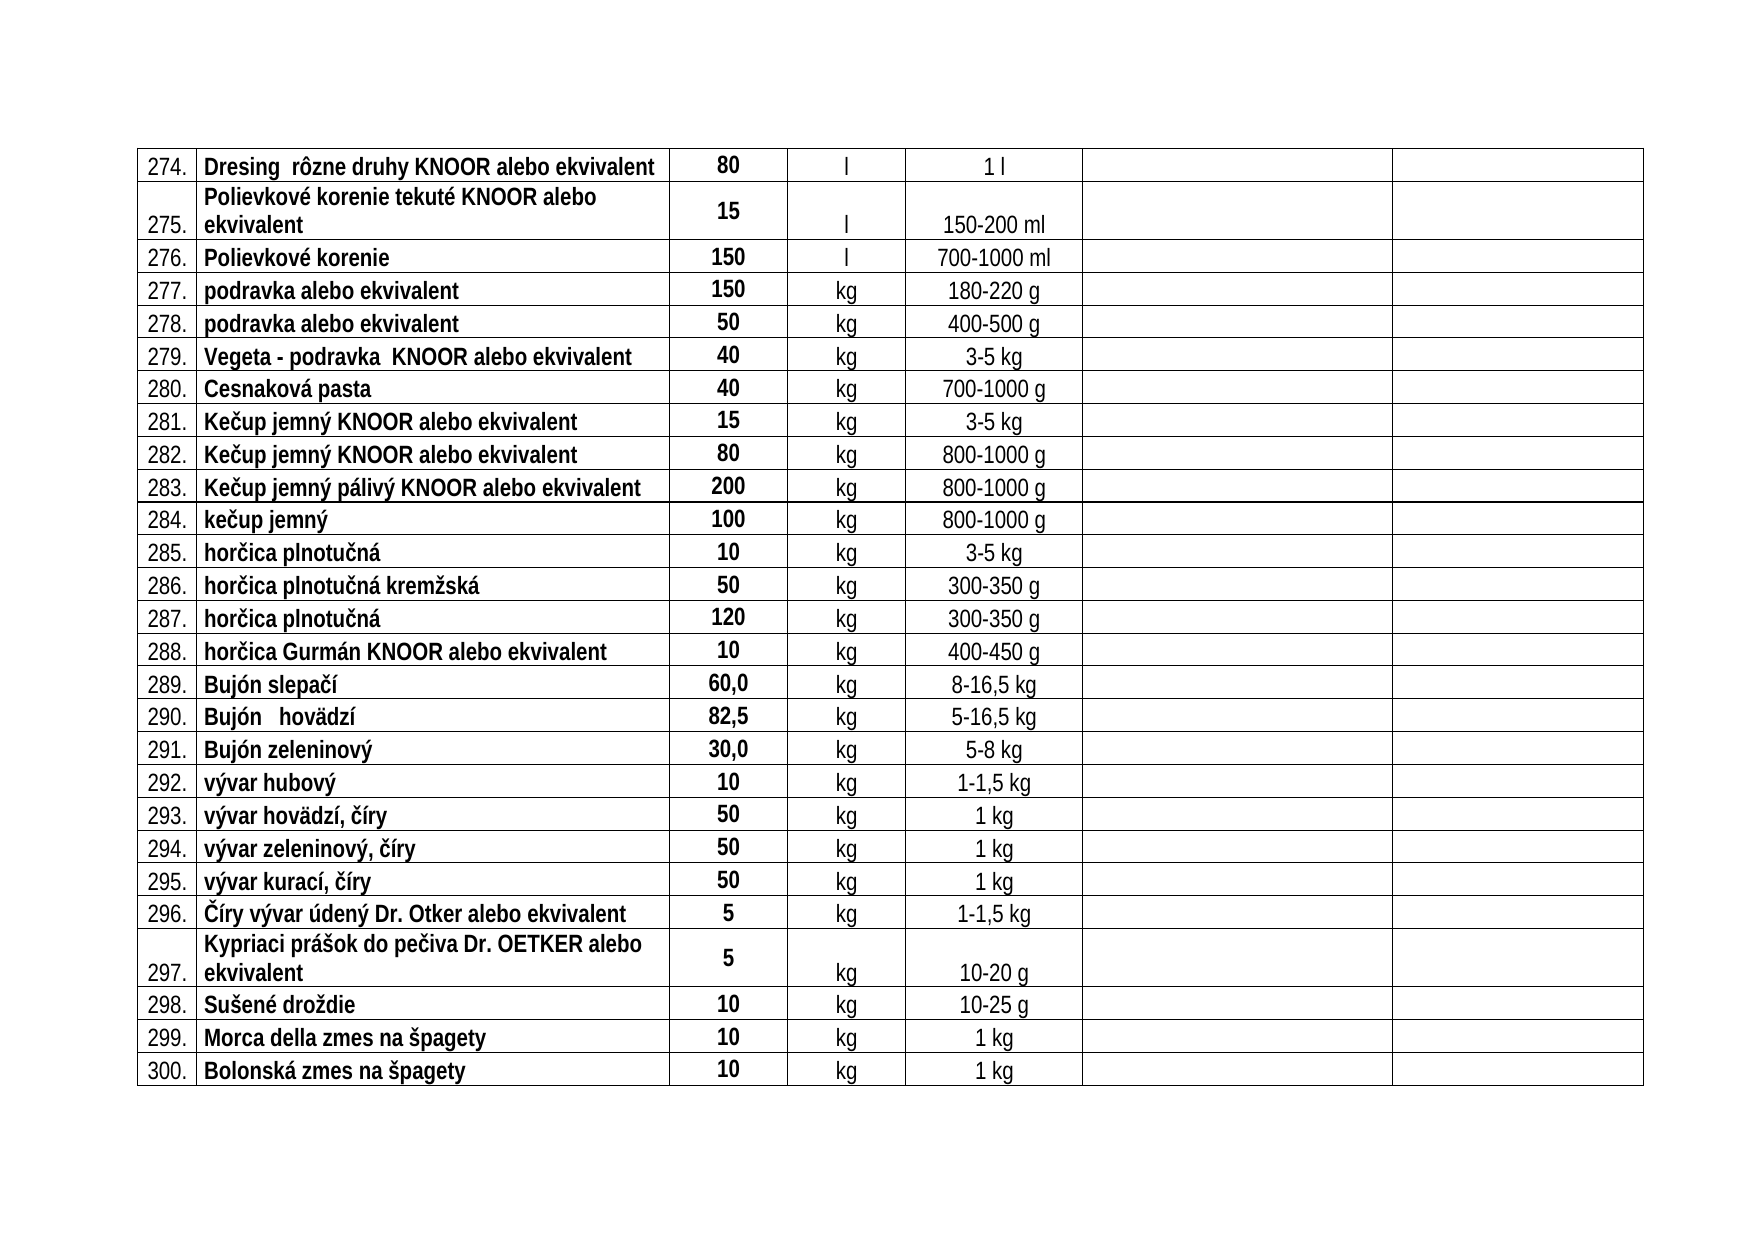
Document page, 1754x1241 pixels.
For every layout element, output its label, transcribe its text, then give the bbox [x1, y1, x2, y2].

table_cell 700-1000 ml [906, 240, 1082, 272]
table_cell 50 [670, 831, 787, 862]
table_cell [1083, 798, 1392, 829]
table_cell 297. [138, 929, 196, 986]
table_cell kg [788, 1020, 905, 1052]
table_cell Polievkové korenie tekuté KNOOR alebo ekvivalent [197, 182, 669, 239]
table_cell kg [788, 929, 905, 986]
table_cell [1393, 568, 1643, 600]
table_cell 50 [670, 306, 787, 337]
table_cell 5 [670, 929, 787, 986]
table_cell [1393, 896, 1643, 928]
table_cell 1 l [906, 149, 1082, 181]
table_cell Sušené droždie [197, 987, 669, 1019]
table_cell 282. [138, 437, 196, 468]
table_cell [1393, 306, 1643, 337]
table_cell 1 kg [906, 798, 1082, 829]
table_cell kg [788, 306, 905, 337]
table_cell 50 [670, 798, 787, 829]
table_cell [1393, 273, 1643, 304]
table_cell [1083, 896, 1392, 928]
table_cell 290. [138, 699, 196, 731]
table_cell 5-16,5 kg [906, 699, 1082, 731]
table_cell Kečup jemný KNOOR alebo ekvivalent [197, 437, 669, 468]
table_cell kg [788, 798, 905, 829]
table_cell 150-200 ml [906, 182, 1082, 239]
table_cell [1083, 863, 1392, 895]
table_cell 800-1000 g [906, 503, 1082, 534]
table_cell podravka alebo ekvivalent [197, 273, 669, 304]
table_cell l [788, 149, 905, 181]
table_cell 275. [138, 182, 196, 239]
table_cell 3-5 kg [906, 338, 1082, 370]
table_cell 30,0 [670, 732, 787, 764]
table_cell 10 [670, 535, 787, 567]
table_cell [1393, 798, 1643, 829]
table_cell Kypriaci prášok do pečiva Dr. OETKER alebo ekvivalent [197, 929, 669, 986]
table_cell 289. [138, 666, 196, 698]
table_cell kg [788, 338, 905, 370]
table_cell 274. [138, 149, 196, 181]
table_cell [1393, 666, 1643, 698]
table_cell kg [788, 273, 905, 304]
table_cell 292. [138, 765, 196, 797]
table_cell [1393, 503, 1643, 534]
table_cell 1 kg [906, 1020, 1082, 1052]
table_cell kg [788, 535, 905, 567]
table_cell vývar hubový [197, 765, 669, 797]
table_cell [1083, 568, 1392, 600]
table_cell [1393, 699, 1643, 731]
table_cell [1083, 765, 1392, 797]
table_cell kg [788, 371, 905, 403]
table_cell 300. [138, 1053, 196, 1085]
table_cell horčica Gurmán KNOOR alebo ekvivalent [197, 634, 669, 665]
table_cell 288. [138, 634, 196, 665]
table_cell [1393, 182, 1643, 239]
table_cell [1393, 535, 1643, 567]
table_cell 285. [138, 535, 196, 567]
table_cell 10-20 g [906, 929, 1082, 986]
table_cell kg [788, 601, 905, 633]
table_cell 120 [670, 601, 787, 633]
table_cell [1393, 987, 1643, 1019]
table_cell [1083, 306, 1392, 337]
table_cell 8-16,5 kg [906, 666, 1082, 698]
table_cell [1083, 732, 1392, 764]
table_cell 15 [670, 404, 787, 436]
table_cell 80 [670, 437, 787, 468]
table_cell kg [788, 699, 905, 731]
table_cell kečup jemný [197, 503, 669, 534]
table_cell [1393, 404, 1643, 436]
table_cell Morca della zmes na špagety [197, 1020, 669, 1052]
table_cell [1393, 470, 1643, 501]
table_cell 200 [670, 470, 787, 501]
table_cell kg [788, 404, 905, 436]
table_cell Kečup jemný pálivý KNOOR alebo ekvivalent [197, 470, 669, 501]
table_cell 3-5 kg [906, 404, 1082, 436]
table_cell Bujón hovädzí [197, 699, 669, 731]
table_cell kg [788, 831, 905, 862]
table_cell [1393, 863, 1643, 895]
table_cell 3-5 kg [906, 535, 1082, 567]
table_cell [1083, 182, 1392, 239]
table_cell 287. [138, 601, 196, 633]
table_cell 1-1,5 kg [906, 765, 1082, 797]
table_cell Číry vývar údený Dr. Otker alebo ekvivalent [197, 896, 669, 928]
table_cell 50 [670, 863, 787, 895]
table_cell kg [788, 987, 905, 1019]
table_cell [1393, 1020, 1643, 1052]
table_cell [1083, 929, 1392, 986]
table_cell [1393, 732, 1643, 764]
table_cell 280. [138, 371, 196, 403]
table_cell [1393, 240, 1643, 272]
table_cell 10-25 g [906, 987, 1082, 1019]
table_cell [1393, 1053, 1643, 1085]
table_cell 800-1000 g [906, 470, 1082, 501]
table_cell 50 [670, 568, 787, 600]
table_cell [1393, 338, 1643, 370]
table_cell [1083, 338, 1392, 370]
table_cell kg [788, 666, 905, 698]
table_cell [1083, 1020, 1392, 1052]
table_cell 1 kg [906, 831, 1082, 862]
table_cell kg [788, 1053, 905, 1085]
table_cell kg [788, 634, 905, 665]
table_cell Vegeta - podravka KNOOR alebo ekvivalent [197, 338, 669, 370]
table_cell l [788, 182, 905, 239]
table_cell Bujón zeleninový [197, 732, 669, 764]
table_cell 80 [670, 149, 787, 181]
table_cell 10 [670, 1020, 787, 1052]
table_cell 298. [138, 987, 196, 1019]
table_cell [1083, 404, 1392, 436]
table_cell 5-8 kg [906, 732, 1082, 764]
table_cell 1 kg [906, 1053, 1082, 1085]
table_cell [1393, 371, 1643, 403]
table_cell 281. [138, 404, 196, 436]
table_cell 800-1000 g [906, 437, 1082, 468]
table_cell kg [788, 437, 905, 468]
table_cell 15 [670, 182, 787, 239]
table_cell [1083, 831, 1392, 862]
table_cell [1393, 831, 1643, 862]
table_cell horčica plnotučná [197, 601, 669, 633]
table_cell Polievkové korenie [197, 240, 669, 272]
table_cell 150 [670, 273, 787, 304]
table_cell 400-500 g [906, 306, 1082, 337]
table_cell 1-1,5 kg [906, 896, 1082, 928]
table_cell Bujón slepačí [197, 666, 669, 698]
table_cell [1083, 987, 1392, 1019]
table_cell 278. [138, 306, 196, 337]
table_cell vývar zeleninový, číry [197, 831, 669, 862]
table_cell 60,0 [670, 666, 787, 698]
table_cell [1083, 699, 1392, 731]
table_cell 294. [138, 831, 196, 862]
table_cell [1083, 535, 1392, 567]
table_cell 40 [670, 371, 787, 403]
table_cell 82,5 [670, 699, 787, 731]
table_cell vývar hovädzí, číry [197, 798, 669, 829]
table_cell [1393, 601, 1643, 633]
table_cell 180-220 g [906, 273, 1082, 304]
table_cell horčica plnotučná [197, 535, 669, 567]
table_cell [1393, 765, 1643, 797]
table_cell horčica plnotučná kremžská [197, 568, 669, 600]
table_cell [1083, 149, 1392, 181]
table_cell [1393, 634, 1643, 665]
table_cell [1083, 273, 1392, 304]
table_cell kg [788, 503, 905, 534]
table_cell 10 [670, 765, 787, 797]
table_cell kg [788, 470, 905, 501]
table_cell 5 [670, 896, 787, 928]
table_cell [1083, 1053, 1392, 1085]
table_cell 279. [138, 338, 196, 370]
table_cell 283. [138, 470, 196, 501]
table_cell [1393, 149, 1643, 181]
table_cell 296. [138, 896, 196, 928]
table_cell 400-450 g [906, 634, 1082, 665]
table_cell vývar kurací, číry [197, 863, 669, 895]
table_cell 299. [138, 1020, 196, 1052]
table_cell 291. [138, 732, 196, 764]
table_cell 40 [670, 338, 787, 370]
table_cell 293. [138, 798, 196, 829]
table_cell [1083, 371, 1392, 403]
table_cell 284. [138, 503, 196, 534]
table_cell 10 [670, 987, 787, 1019]
table_cell kg [788, 568, 905, 600]
table_cell [1393, 929, 1643, 986]
table_cell 276. [138, 240, 196, 272]
table_cell 10 [670, 1053, 787, 1085]
table_cell [1083, 503, 1392, 534]
table_cell Dresing rôzne druhy KNOOR alebo ekvivalent [197, 149, 669, 181]
table_cell [1083, 666, 1392, 698]
table_cell 150 [670, 240, 787, 272]
table_cell Cesnaková pasta [197, 371, 669, 403]
table_cell kg [788, 863, 905, 895]
table_cell 277. [138, 273, 196, 304]
table_cell 300-350 g [906, 568, 1082, 600]
table_cell 295. [138, 863, 196, 895]
table_cell 286. [138, 568, 196, 600]
table_cell 10 [670, 634, 787, 665]
table_cell kg [788, 765, 905, 797]
table_cell [1083, 470, 1392, 501]
table_cell [1083, 437, 1392, 468]
table_cell kg [788, 732, 905, 764]
table_cell [1083, 601, 1392, 633]
table_cell kg [788, 896, 905, 928]
table_cell [1083, 240, 1392, 272]
table_cell 100 [670, 503, 787, 534]
table_cell 1 kg [906, 863, 1082, 895]
table_cell l [788, 240, 905, 272]
table_cell [1083, 634, 1392, 665]
table_cell [1393, 437, 1643, 468]
table_cell 300-350 g [906, 601, 1082, 633]
table_cell Kečup jemný KNOOR alebo ekvivalent [197, 404, 669, 436]
table_cell Bolonská zmes na špagety [197, 1053, 669, 1085]
table_cell podravka alebo ekvivalent [197, 306, 669, 337]
table_cell 700-1000 g [906, 371, 1082, 403]
